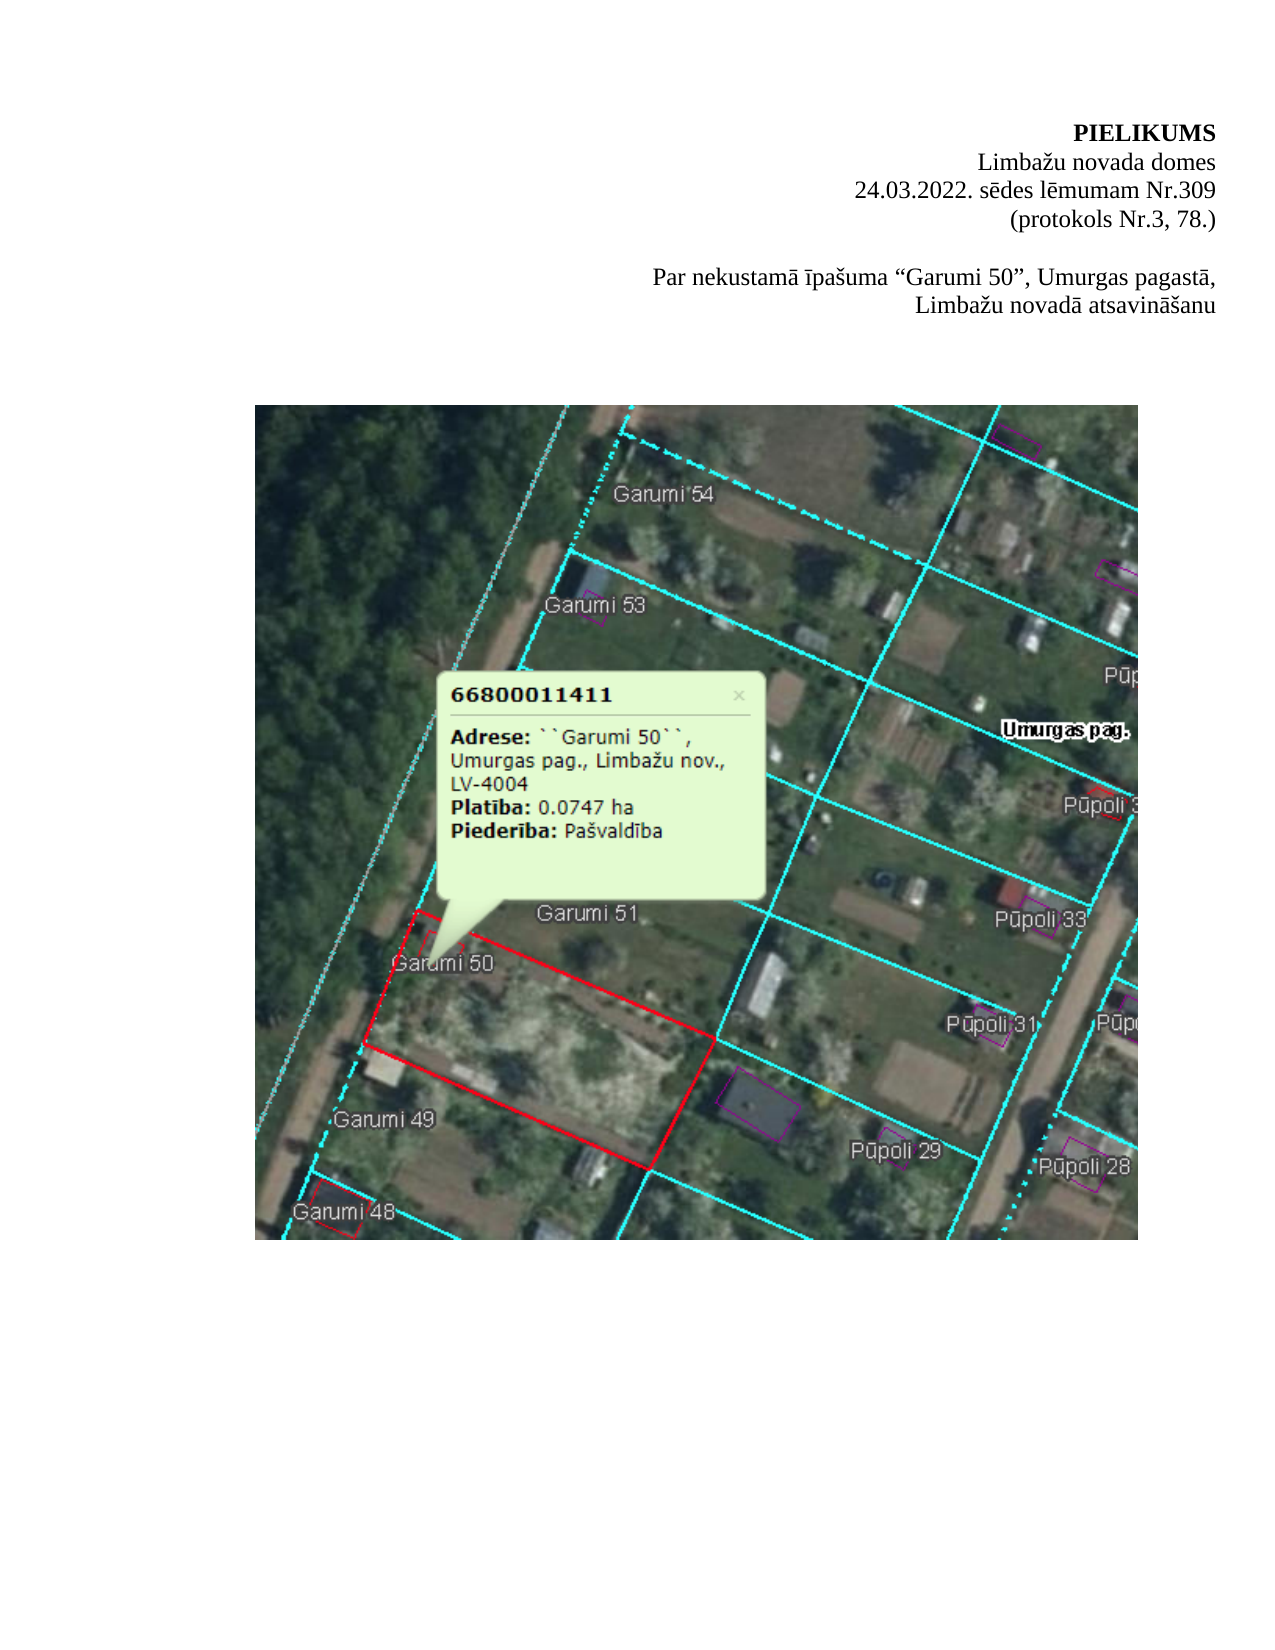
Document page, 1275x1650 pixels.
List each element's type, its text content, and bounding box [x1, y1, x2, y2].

text PIELIKUMS [177, 118, 1216, 147]
picture [255, 405, 1138, 1240]
text 24.03.2022. sēdes lēmumam Nr.309 [177, 176, 1216, 204]
text Par nekustamā īpašuma “Garumi 50”, Umurgas pagastā, [177, 262, 1216, 291]
text Limbažu novadā atsavināšanu [177, 291, 1216, 319]
text (protokols Nr.3, 78.) [177, 204, 1216, 233]
text Limbažu novada domes [177, 147, 1216, 176]
